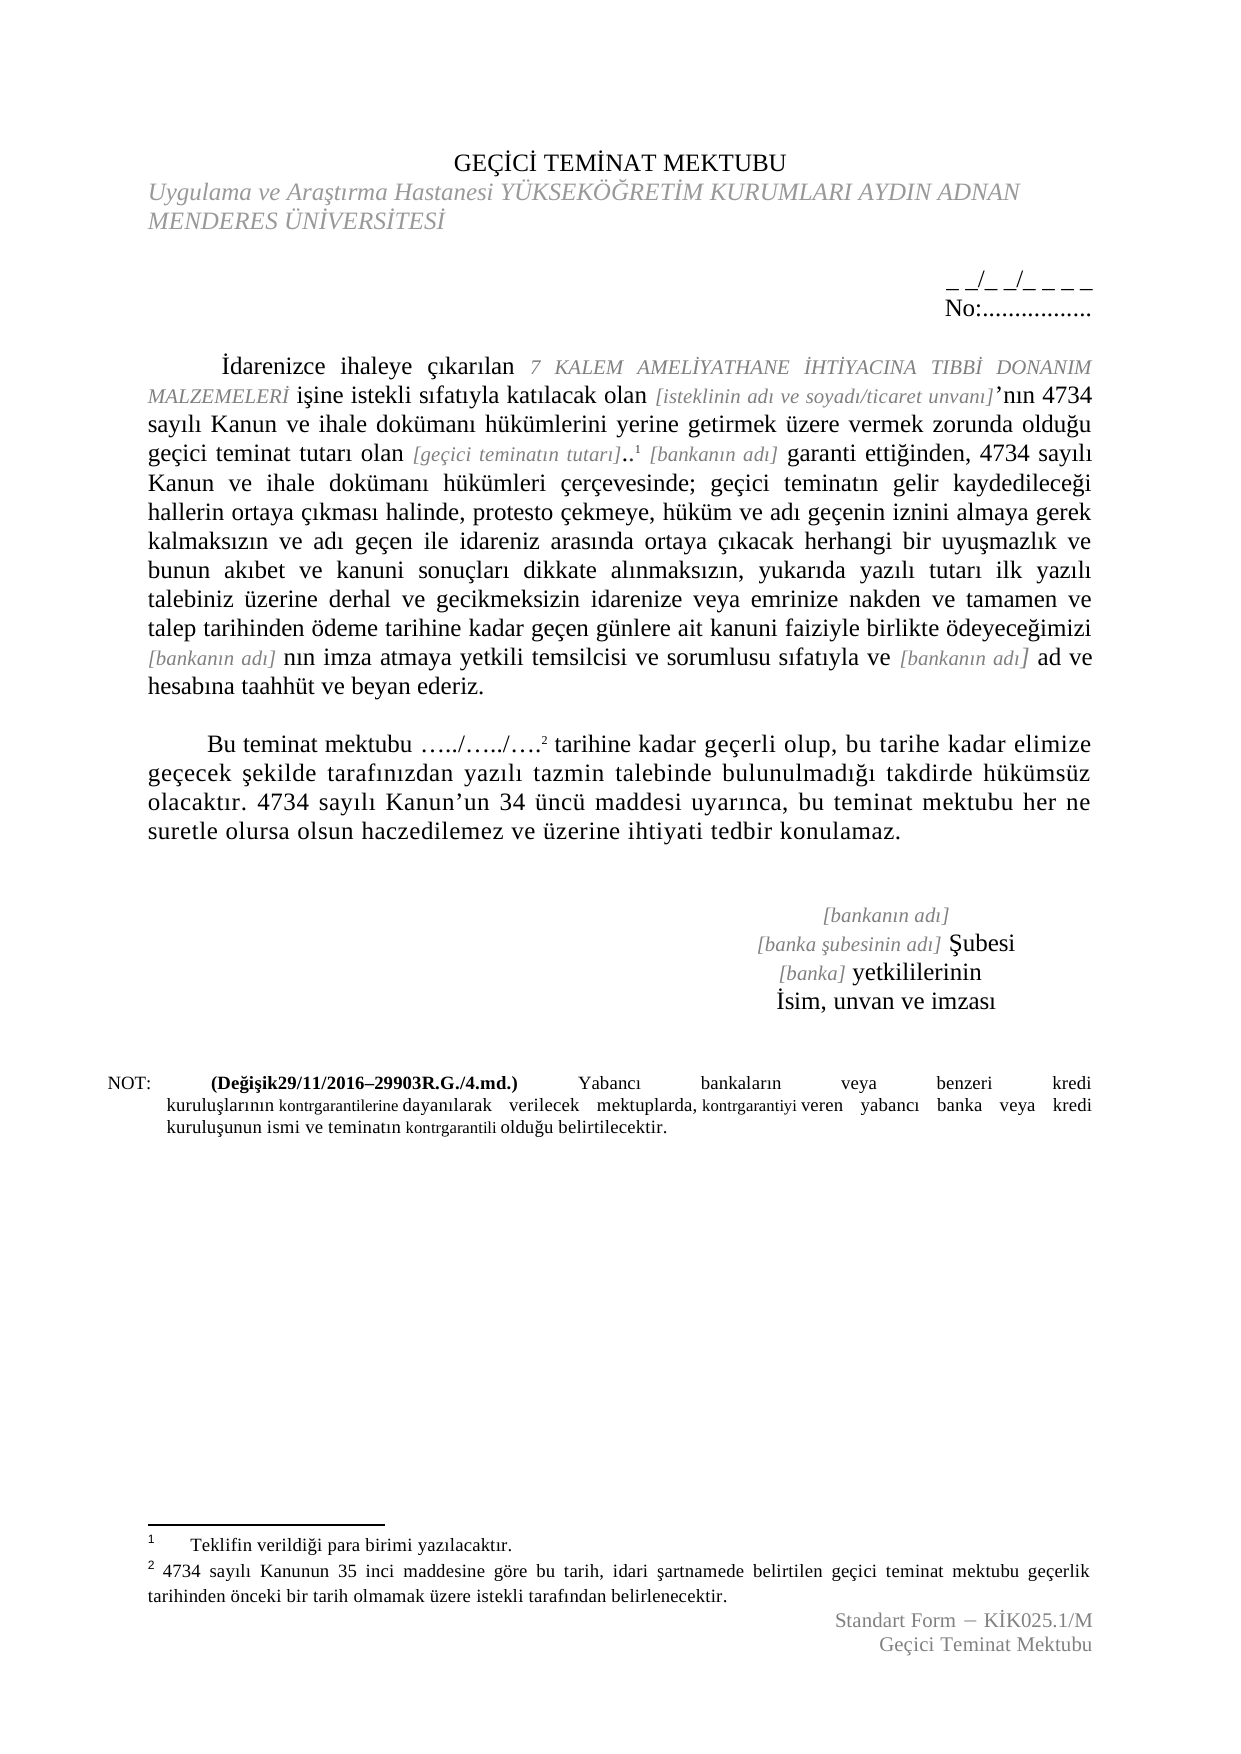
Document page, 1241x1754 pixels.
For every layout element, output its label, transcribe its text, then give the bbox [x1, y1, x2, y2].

text [banka] yetkililerinin [148, 956, 1092, 986]
text Uygulama ve Araştırma Hastanesi YÜKSEKÖĞRETİM KURUMLARI AYDIN ADNAN MENDERES ÜNİVERSİTESİ [148, 177, 1092, 235]
text _ _/_ _/_ _ _ _ [148, 264, 1092, 293]
text [banka şubesinin adı] Şubesi [679, 927, 1092, 956]
text İdarenizce ihaleye çıkarılan 7 KALEM AMELİYATHANE İHTİYACINA TIBBİ DONANIM MALZEMELERİ işine istekli sıfatıyla katılacak olan [isteklinin adı ve soyadı/ticaret unvanı]’nın 4734 sayılı Kanun ve ihale dokümanı hükümlerini yerine getirmek üzere vermek zorunda olduğu geçici teminat tutarı olan [geçici teminatın tutarı].. [bankanın adı] garanti ettiğinden, 4734 sayılı Kanun ve ihale dokümanı hükümleri çerçevesinde; geçici teminatın gelir kaydedileceği hallerin ortaya çıkması halinde, protesto çekmeye, hüküm ve adı geçenin iznini almaya gerek kalmaksızın ve adı geçen ile idareniz arasında ortaya çıkacak herhangi bir uyuşmazlık ve bunun akıbet ve kanuni sonuçları dikkate alınmaksızın, yukarıda yazılı tutarı ilk yazılı talebiniz üzerine derhal ve gecikmeksizin idarenize veya emrinize nakden ve tamamen ve talep tarihinden ödeme tarihine kadar geçen günlere ait kanuni faiziyle birlikte ödeyeceğimizi [bankanın adı] nın imza atmaya yetkili temsilcisi ve sorumlusu sıfatıyla ve [bankanın adı] ad ve hesabına taahhüt ve beyan ederiz. [148, 351, 1092, 700]
text Bu teminat mektubu …../…../…. tarihine kadar geçerli olup, bu tarihe kadar elimize geçecek şekilde tarafınızdan yazılı tazmin talebinde bulunulmadığı takdirde hükümsüz olacaktır. 4734 sayılı Kanun’un 34 üncü maddesi uyarınca, bu teminat mektubu her ne suretle olursa olsun haczedilemez ve üzerine ihtiyati tedbir konulamaz. [148, 729, 1092, 845]
text İsim, unvan ve imzası [679, 986, 1092, 1014]
text NOT: (Değişik29/11/2016–29903R.G./4.md.) Yabancı bankaların veya benzeri kredi kuruluşlarının kontrgarantilerine dayanılarak verilecek mektuplarda, kontrgarantiyi veren yabancı banka veya kredi kuruluşunun ismi ve teminatın kontrgarantili olduğu belirtilecektir. [107, 1072, 1092, 1138]
text [bankanın adı] [679, 903, 1092, 927]
text No:................. [148, 293, 1092, 322]
subtitle GEÇİCİ TEMİNAT MEKTUBU [148, 148, 1092, 177]
